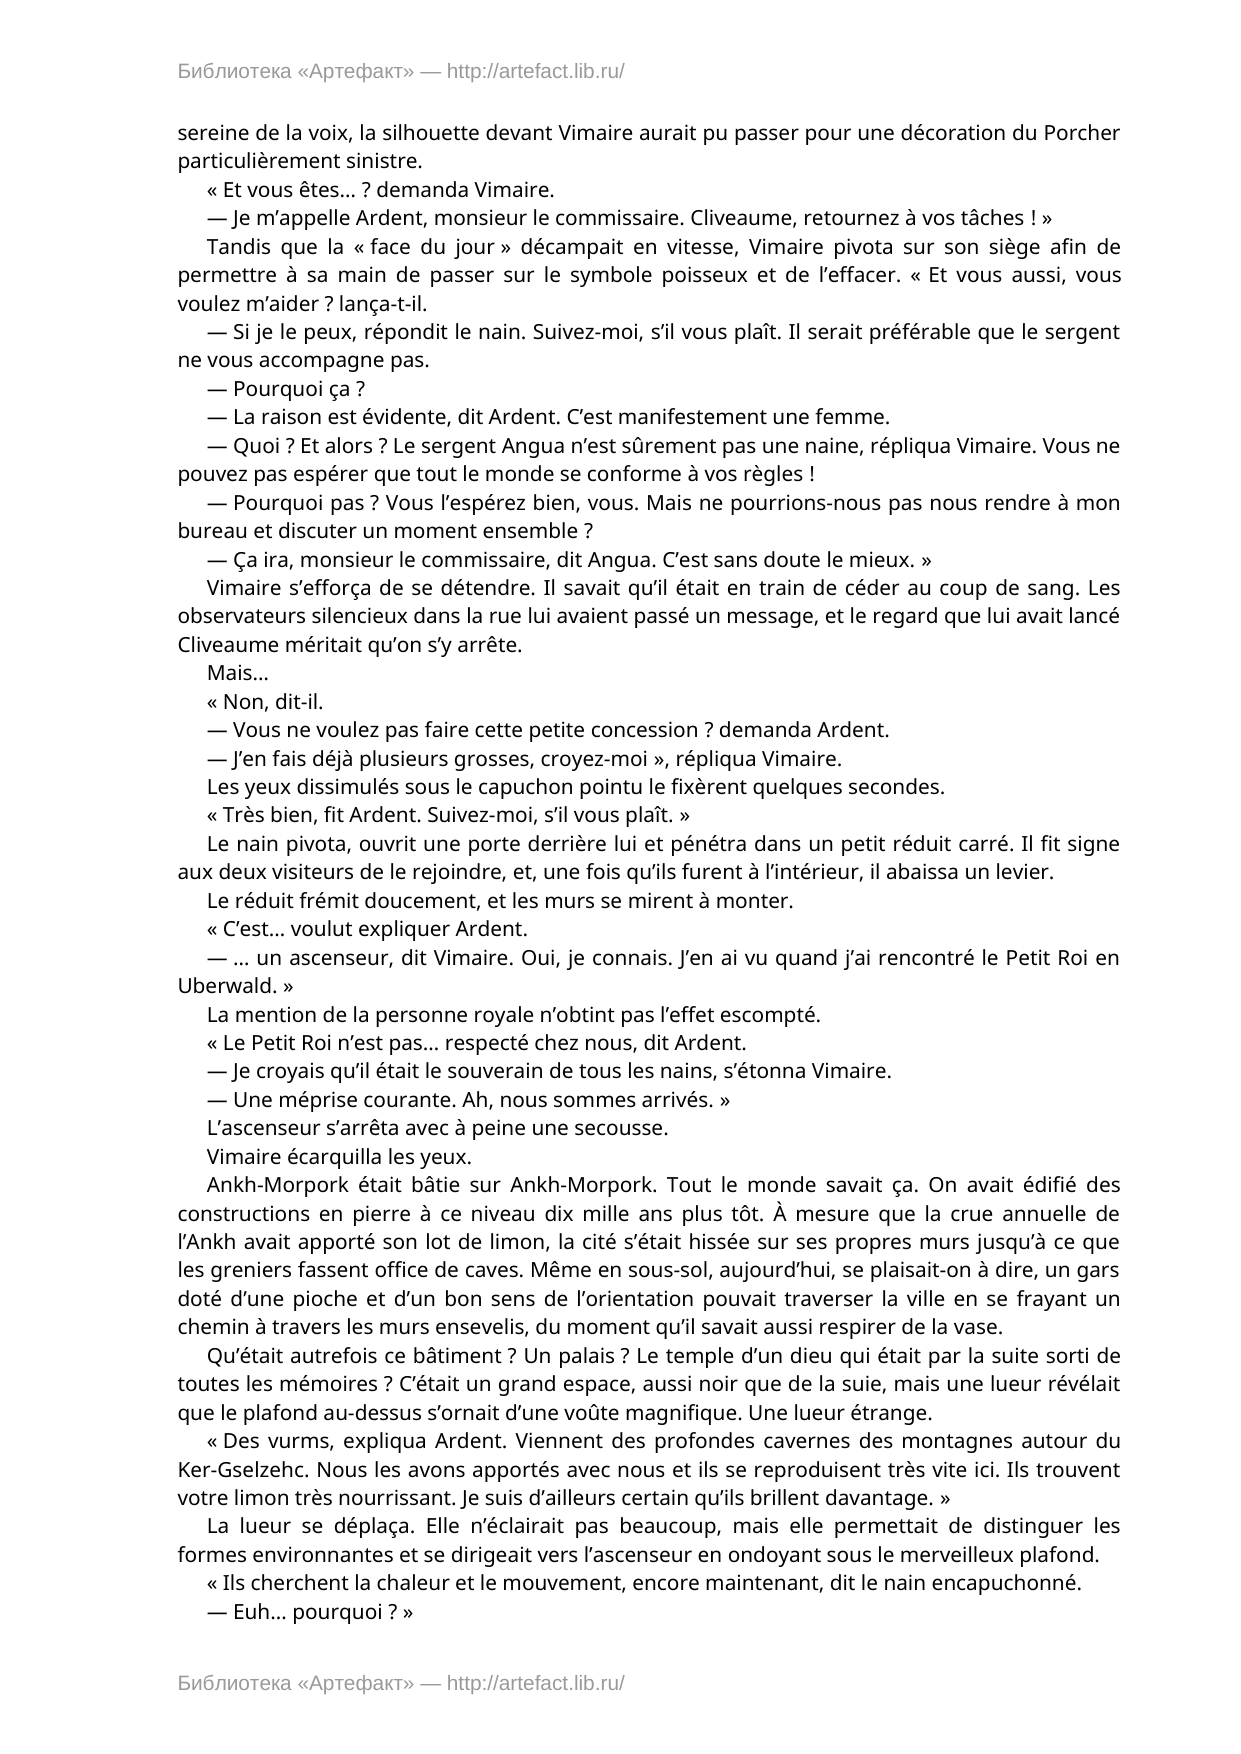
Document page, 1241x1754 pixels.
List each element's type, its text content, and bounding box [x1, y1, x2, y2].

text « C’est… voulut expliquer Ardent. [177, 914, 1122, 943]
text — Vous ne voulez pas faire cette petite concession ? demanda Ardent. [177, 715, 1122, 744]
text « Des vurms, expliqua Ardent. Viennent des profondes cavernes des montagnes autour du Ker-Gselzehc. Nous les avons apportés avec nous et ils se reproduisent très vite ici. Ils trouvent votre limon très nourrissant. Je suis d’ailleurs certain qu’ils brillent davantage. » [177, 1426, 1122, 1512]
text — … un ascenseur, dit Vimaire. Oui, je connais. J’en ai vu quand j’ai rencontré le Petit Roi en Uberwald. » [177, 943, 1122, 1000]
text — Pourquoi ça ? [177, 374, 1122, 402]
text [177, 118, 1122, 175]
text « Et vous êtes… ? demanda Vimaire. [177, 175, 1122, 203]
text Les yeux dissimulés sous le capuchon pointu le fixèrent quelques secondes. [177, 772, 1122, 801]
text Mais… [177, 658, 1122, 687]
text Ankh-Morpork était bâtie sur Ankh-Morpork. Tout le monde savait ça. On avait édifié des constructions en pierre à ce niveau dix mille ans plus tôt. À mesure que la crue annuelle de l’Ankh avait apporté son lot de limon, la cité s’était hissée sur ses propres murs jusqu’à ce que les greniers fassent office de caves. Même en sous-sol, aujourd’hui, se plaisait-on à dire, un gars doté d’une pioche et d’un bon sens de l’orientation pouvait traverser la ville en se frayant un chemin à travers les murs ensevelis, du moment qu’il savait aussi respirer de la vase. [177, 1170, 1122, 1341]
text — Ça ira, monsieur le commissaire, dit Angua. C’est sans doute le mieux. » [177, 545, 1122, 573]
text La mention de la personne royale n’obtint pas l’effet escompté. [177, 1000, 1122, 1028]
text — La raison est évidente, dit Ardent. C’est manifestement une femme. [177, 402, 1122, 431]
text « Le Petit Roi n’est pas… respecté chez nous, dit Ardent. [177, 1028, 1122, 1057]
text — Pourquoi pas ? Vous l’espérez bien, vous. Mais ne pourrions-nous pas nous rendre à mon bureau et discuter un moment ensemble ? [177, 488, 1122, 545]
text Vimaire écarquilla les yeux. [177, 1142, 1122, 1170]
text — Je m’appelle Ardent, monsieur le commissaire. Cliveaume, retournez à vos tâches ! » [177, 203, 1122, 232]
text La lueur se déplaça. Elle n’éclairait pas beaucoup, mais elle permettait de distinguer les formes environnantes et se dirigeait vers l’ascenseur en ondoyant sous le merveilleux plafond. [177, 1512, 1122, 1568]
text Qu’était autrefois ce bâtiment ? Un palais ? Le temple d’un dieu qui était par la suite sorti de toutes les mémoires ? C’était un grand espace, aussi noir que de la suie, mais une lueur révélait que le plafond au-dessus s’ornait d’une voûte magnifique. Une lueur étrange. [177, 1341, 1122, 1426]
text « Ils cherchent la chaleur et le mouvement, encore maintenant, dit le nain encapuchonné. [177, 1568, 1122, 1597]
text — J’en fais déjà plusieurs grosses, croyez-moi », répliqua Vimaire. [177, 744, 1122, 772]
text — Une méprise courante. Ah, nous sommes arrivés. » [177, 1085, 1122, 1113]
text Vimaire s’efforça de se détendre. Il savait qu’il était en train de céder au coup de sang. Les observateurs silencieux dans la rue lui avaient passé un message, et le regard que lui avait lancé Cliveaume méritait qu’on s’y arrête. [177, 573, 1122, 658]
text L’ascenseur s’arrêta avec à peine une secousse. [177, 1113, 1122, 1142]
text — Quoi ? Et alors ? Le sergent Angua n’est sûrement pas une naine, répliqua Vimaire. Vous ne pouvez pas espérer que tout le monde se conforme à vos règles ! [177, 431, 1122, 488]
text « Non, dit-il. [177, 687, 1122, 715]
text Le réduit frémit doucement, et les murs se mirent à monter. [177, 886, 1122, 914]
text Le nain pivota, ouvrit une porte derrière lui et pénétra dans un petit réduit carré. Il fit signe aux deux visiteurs de le rejoindre, et, une fois qu’ils furent à l’intérieur, il abaissa un levier. [177, 829, 1122, 886]
text « Très bien, fit Ardent. Suivez-moi, s’il vous plaît. » [177, 801, 1122, 829]
text — Euh… pourquoi ? » [177, 1597, 1122, 1625]
text Tandis que la « face du jour » décampait en vitesse, Vimaire pivota sur son siège afin de permettre à sa main de passer sur le symbole poisseux et de l’effacer. « Et vous aussi, vous voulez m’aider ? lança-t-il. [177, 232, 1122, 317]
text — Si je le peux, répondit le nain. Suivez-moi, s’il vous plaît. Il serait préférable que le sergent ne vous accompagne pas. [177, 317, 1122, 374]
text — Je croyais qu’il était le souverain de tous les nains, s’étonna Vimaire. [177, 1057, 1122, 1085]
